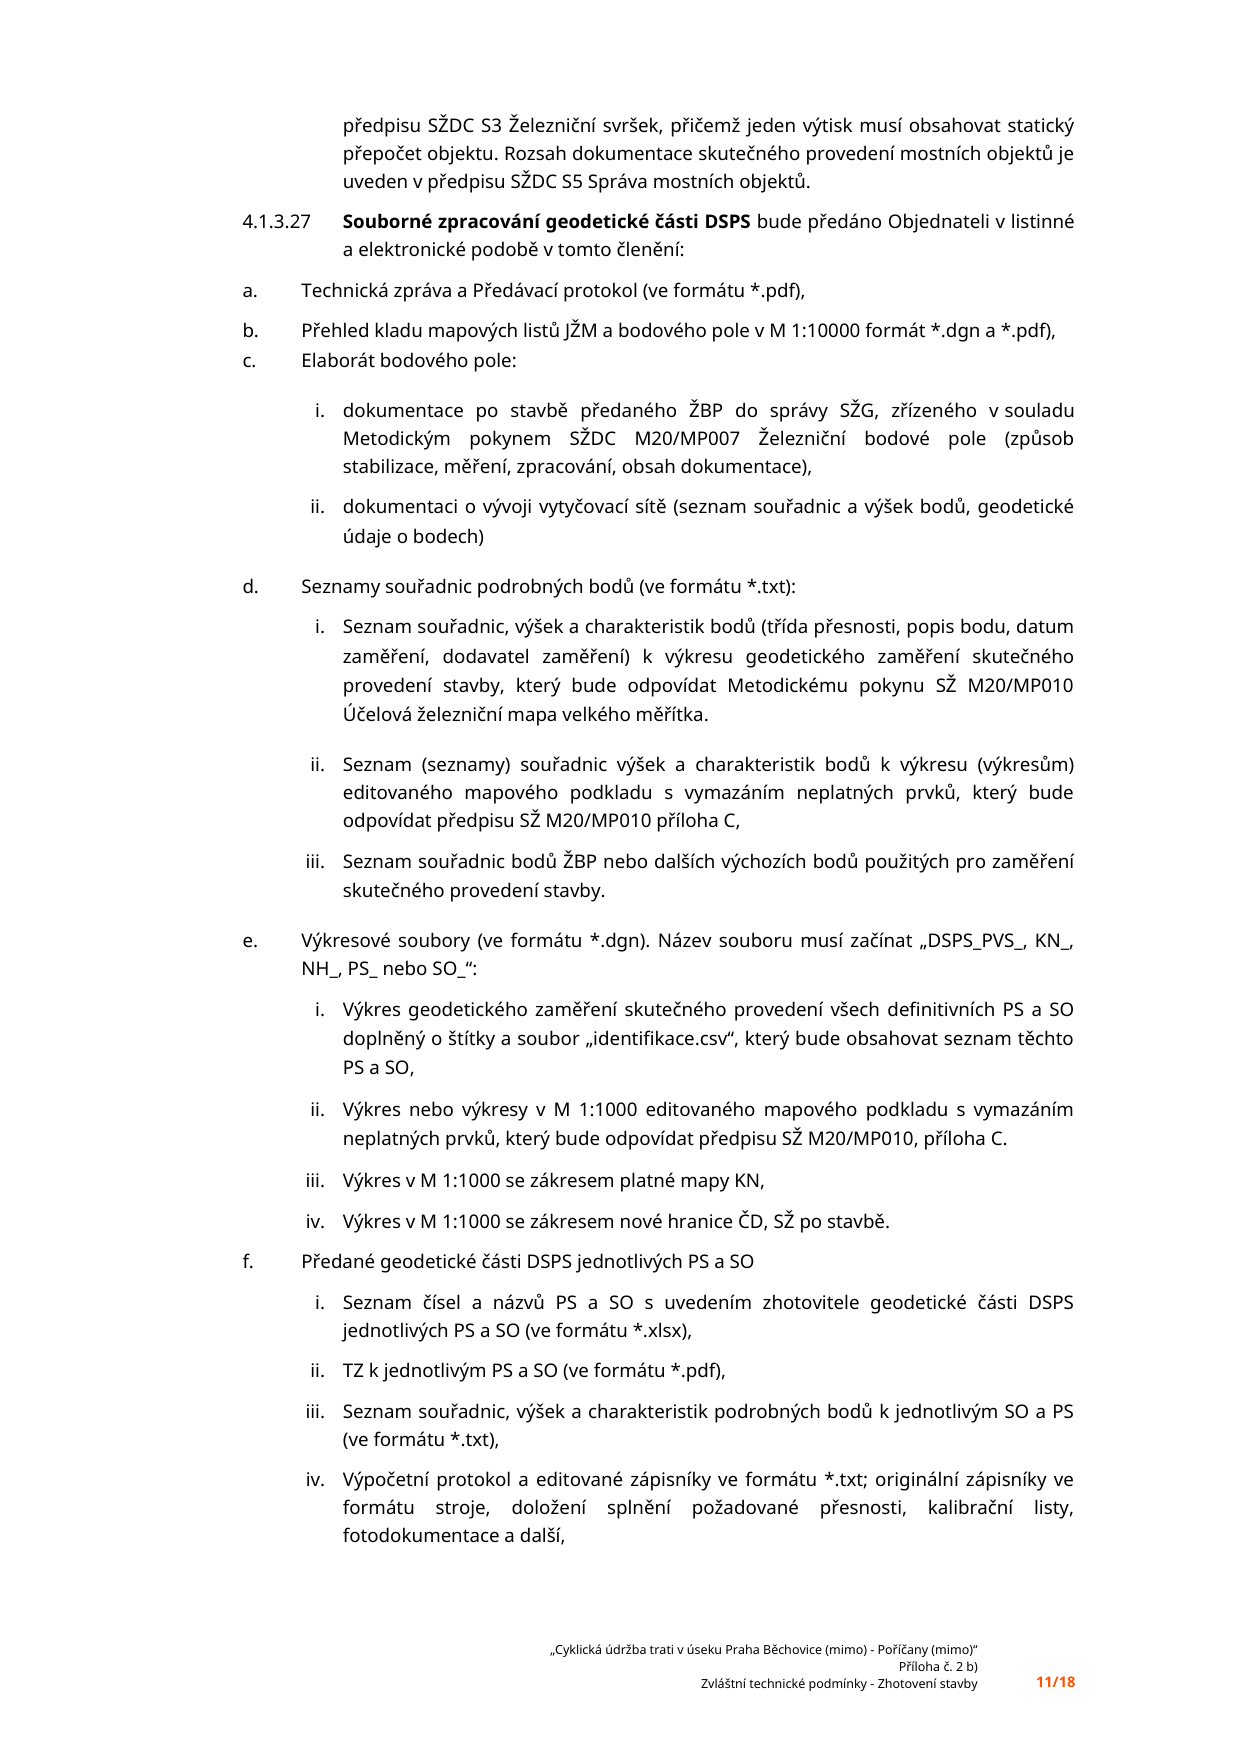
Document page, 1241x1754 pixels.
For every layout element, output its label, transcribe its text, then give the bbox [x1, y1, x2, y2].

list dokumentaci o vývoji vytyčovací sítě (seznam souřadnic a výšek bodů, geodetické údaje o bodech) [325, 494, 1075, 548]
list Výpočetní protokol a editované zápisníky ve formátu *.txt; originální zápisníky ve formátu stroje, doložení splnění požadované přesnosti, kalibrační listy, fotodokumentace a další, [325, 1467, 1075, 1548]
list Seznam souřadnic, výšek a charakteristik bodů (třída přesnosti, popis bodu, datum zaměření, dodavatel zaměření) k výkresu geodetického zaměření skutečného provedení stavby, který bude odpovídat Metodickému pokynu SŽ M20/MP010 Účelová železniční mapa velkého měřítka. [325, 614, 1075, 727]
list Předané geodetické části DSPS jednotlivých PS a SO [242, 1248, 1075, 1274]
list Výkres v M 1:1000 se zákresem nové hranice ČD, SŽ po stavbě. [325, 1208, 1075, 1233]
list Technická zpráva a Předávací protokol (ve formátu *.pdf), [242, 277, 1075, 303]
list Seznam souřadnic bodů ŽBP nebo dalších výchozích bodů použitých pro zaměření skutečného provedení stavby. [325, 848, 1075, 903]
list Seznam čísel a názvů PS a SO s uvedením zhotovitele geodetické části DSPS jednotlivých PS a SO (ve formátu *.xlsx), [325, 1289, 1075, 1342]
list Výkres nebo výkresy v M 1:1000 editovaného mapového podkladu s vymazáním neplatných prvků, který bude odpovídat předpisu SŽ M20/MP010, příloha C. [325, 1096, 1075, 1151]
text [242, 112, 1075, 194]
list Výkres geodetického zaměření skutečného provedení všech definitivních PS a SO doplněný o štítky a soubor „identifikace.csv“, který bude obsahovat seznam těchto PS a SO, [325, 996, 1075, 1080]
list dokumentace po stavbě předaného ŽBP do správy SŽG, zřízeného v souladu Metodickým pokynem SŽDC M20/MP007 Železniční bodové pole (způsob stabilizace, měření, zpracování, obsah dokumentace), [325, 397, 1075, 479]
list Výkres v M 1:1000 se zákresem platné mapy KN, [325, 1167, 1075, 1193]
list Seznamy souřadnic podrobných bodů (ve formátu *.txt): [242, 573, 1075, 599]
list Seznam souřadnic, výšek a charakteristik podrobných bodů k jednotlivým SO a PS (ve formátu *.txt), [325, 1398, 1075, 1452]
list TZ k jednotlivým PS a SO (ve formátu *.pdf), [325, 1357, 1075, 1383]
text Souborné zpracování geodetické části DSPS bude předáno Objednateli v listinné a elektronické podobě v tomto členění: [242, 209, 1075, 262]
list Seznam (seznamy) souřadnic výšek a charakteristik bodů k výkresu (výkresům) editovaného mapového podkladu s vymazáním neplatných prvků, který bude odpovídat předpisu SŽ M20/MP010 příloha C, [325, 752, 1075, 833]
list Výkresové soubory (ve formátu *.dgn). Název souboru musí začínat „DSPS_PVS_, KN_, NH_, PS_ nebo SO_“: [242, 927, 1075, 981]
list Elaborát bodového pole: [242, 347, 1075, 373]
list Přehled kladu mapových listů JŽM a bodového pole v M 1:10000 formát *.dgn a *.pdf), [242, 318, 1075, 343]
